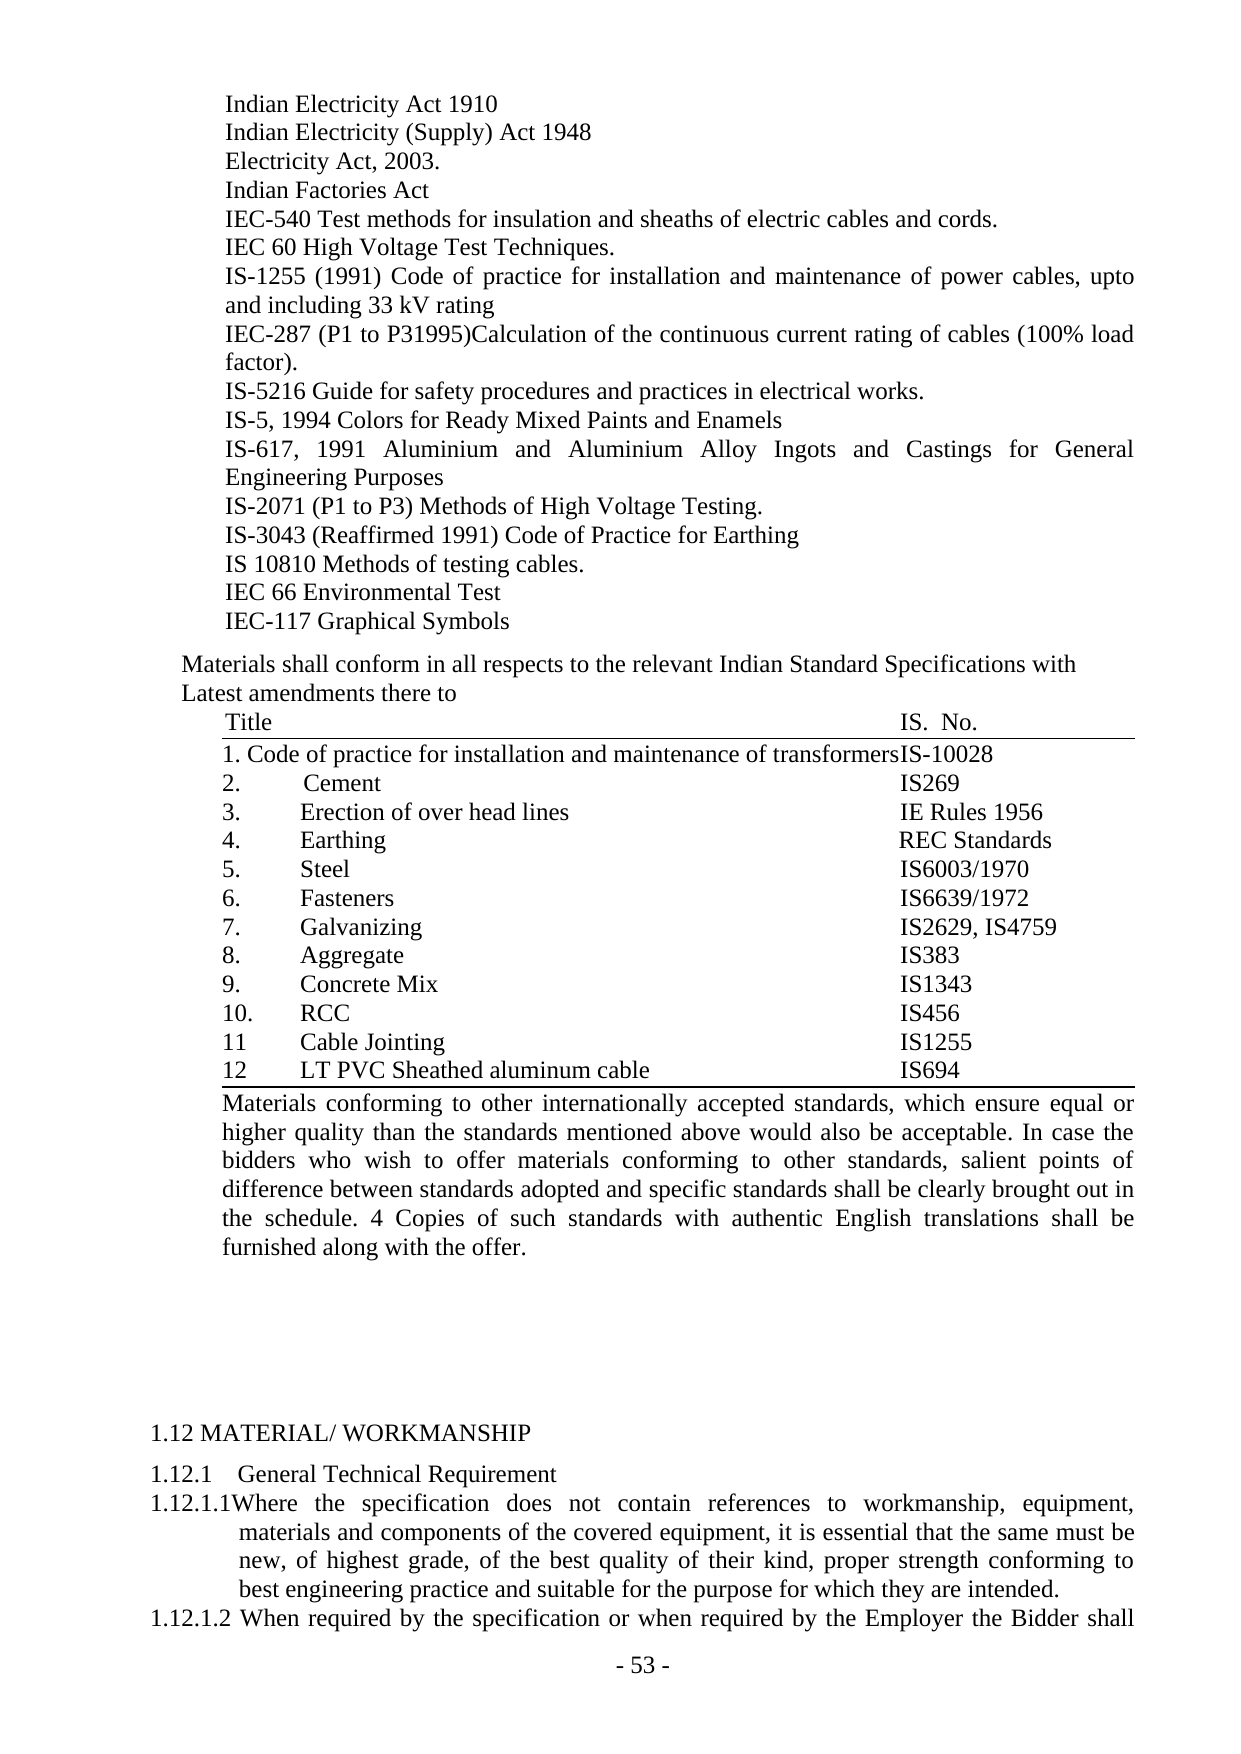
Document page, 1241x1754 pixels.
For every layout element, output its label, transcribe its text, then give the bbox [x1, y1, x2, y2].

text 4. Earthing REC Standards [222, 825, 1135, 854]
text 6. Fasteners IS6639/1972 [222, 883, 1135, 912]
text Indian Factories Act [150, 175, 1135, 204]
text Materials shall conform in all respects to the relevant Indian Standard Specifications with [150, 649, 1135, 678]
text 12 LT PVC Sheathed aluminum cable IS694 [222, 1055, 1135, 1086]
text 8. Aggregate IS383 [222, 940, 1135, 969]
text IS-1255 (1991) Code of practice for installation and maintenance of power cables, upto and including 33 kV rating [225, 261, 1135, 319]
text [150, 1603, 1135, 1632]
text 7. Galvanizing IS2629, IS4759 [222, 912, 1135, 940]
text Indian Electricity (Supply) Act 1948 [150, 117, 1135, 146]
text 1.12.1 General Technical Requirement [150, 1459, 1135, 1488]
text IS-2071 (P1 to P3) Methods of High Voltage Testing. [150, 491, 1135, 520]
text Materials conforming to other internationally accepted standards, which ensure equal or higher quality than the standards mentioned above would also be acceptable. In case the bidders who wish to offer materials conforming to other standards, salient points of difference between standards adopted and specific standards shall be clearly brought out in the schedule. 4 Copies of such standards with authentic English translations shall be furnished along with the offer. [222, 1088, 1135, 1260]
text IEC-287 (P1 to P31995)Calculation of the continuous current rating of cables (100% load factor). [225, 319, 1135, 376]
text 11 Cable Jointing IS1255 [222, 1027, 1135, 1055]
text IS-617, 1991 Aluminium and Aluminium Alloy Ingots and Castings for General Engineering Purposes [225, 434, 1135, 491]
text 9. Concrete Mix IS1343 [222, 969, 1135, 998]
text 1. Code of practice for installation and maintenance of transformers IS-10028 [222, 739, 1135, 768]
text Title IS. No. [222, 707, 1135, 738]
text IS-3043 (Reaffirmed 1991) Code of Practice for Earthing [150, 520, 1135, 549]
text IS-5216 Guide for safety procedures and practices in electrical works. [150, 376, 1135, 405]
text 5. Steel IS6003/1970 [222, 854, 1135, 883]
text IEC-117 Graphical Symbols [150, 606, 1135, 635]
text 1.12.1.1Where the specification does not contain references to workmanship, equipment, materials and components of the covered equipment, it is essential that the same must be new, of highest grade, of the best quality of their kind, proper strength conforming to best engineering practice and suitable for the purpose for which they are intended. [150, 1488, 1135, 1603]
text IEC 60 High Voltage Test Techniques. [150, 232, 1135, 261]
text IS-5, 1994 Colors for Ready Mixed Paints and Enamels [150, 405, 1135, 434]
text Latest amendments there to [150, 678, 1135, 707]
text 10. RCC IS456 [222, 998, 1135, 1027]
text IEC-540 Test methods for insulation and sheaths of electric cables and cords. [150, 204, 1135, 232]
text IEC 66 Environmental Test [150, 577, 1135, 606]
text 1.12 MATERIAL/ WORKMANSHIP [150, 1418, 1135, 1447]
text IS 10810 Methods of testing cables. [150, 549, 1135, 577]
text 3. Erection of over head lines IE Rules 1956 [222, 797, 1135, 825]
text 2. Cement IS269 [222, 768, 1135, 797]
text Indian Electricity Act 1910 [150, 89, 1135, 117]
text Electricity Act, 2003. [150, 146, 1135, 175]
